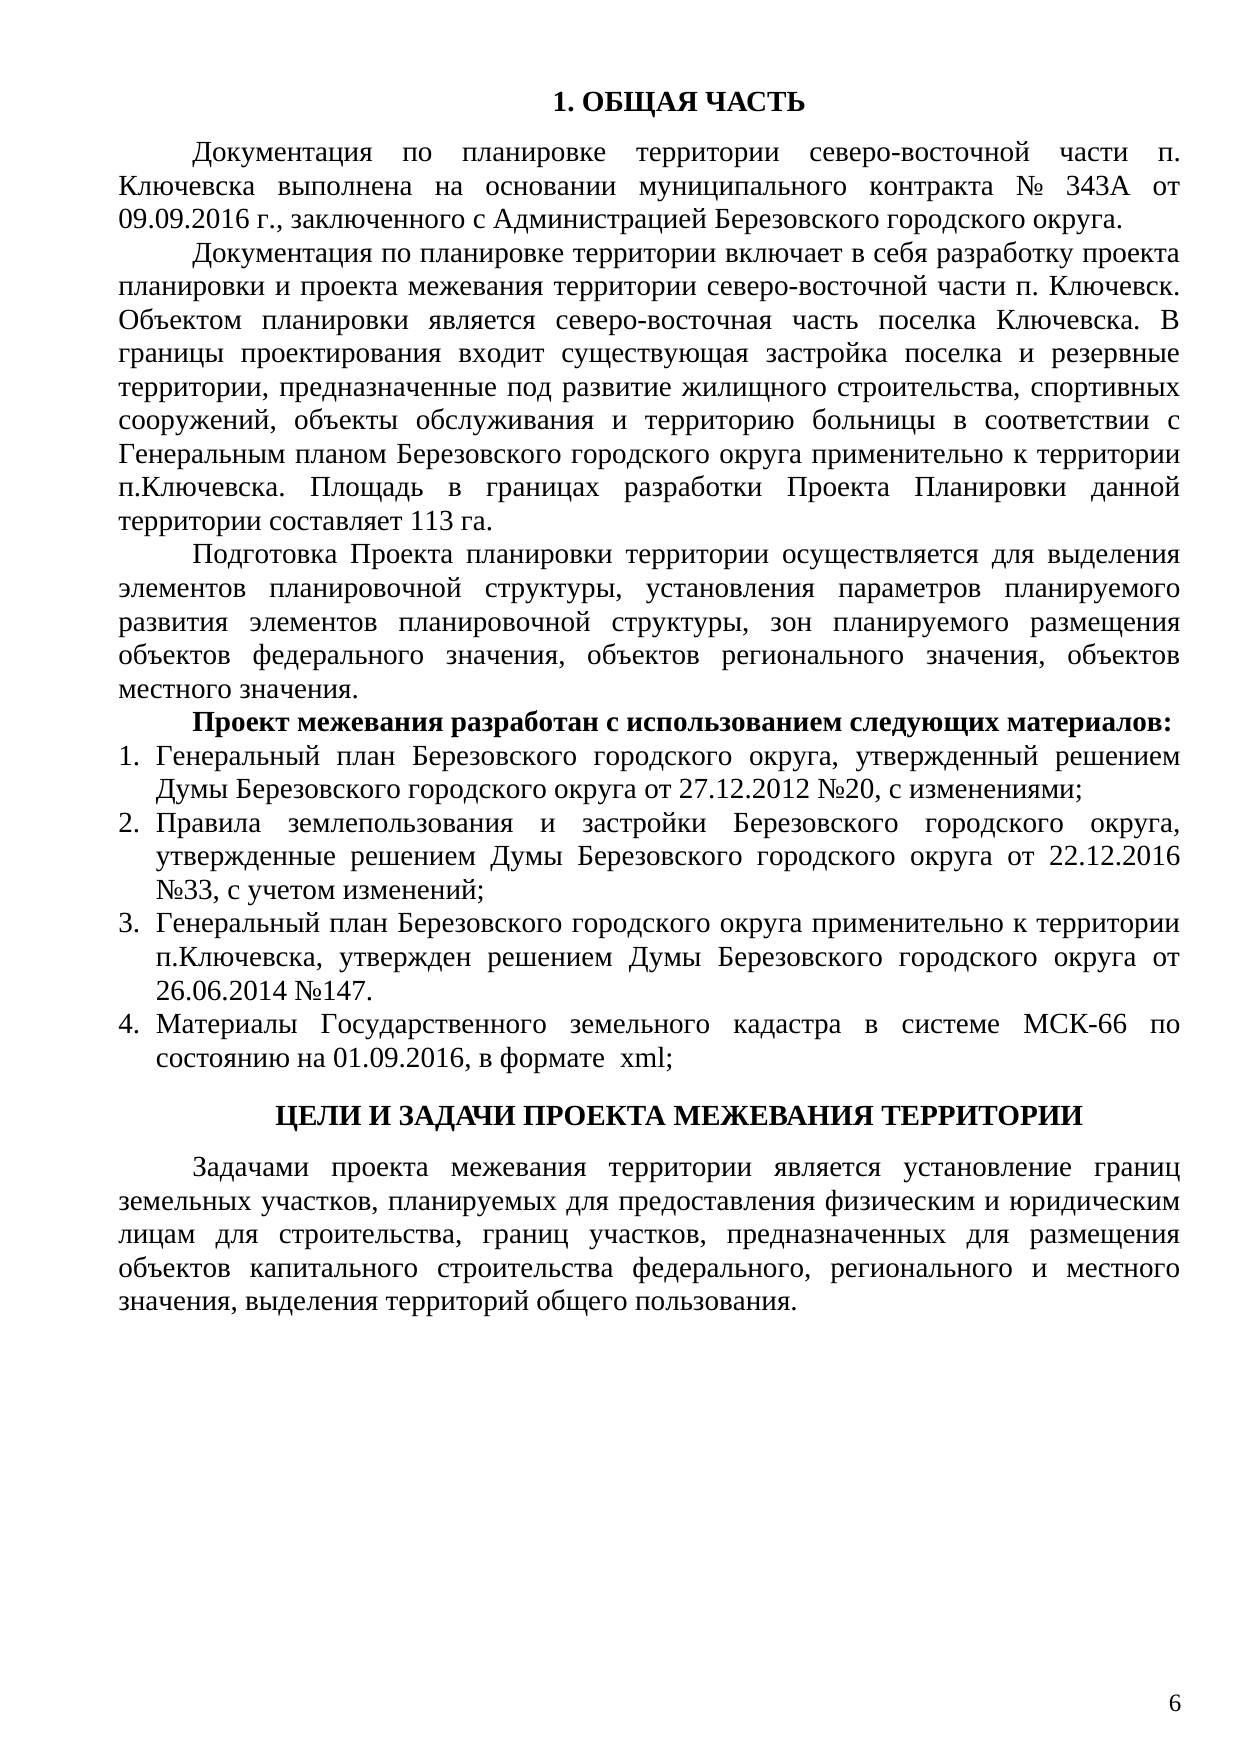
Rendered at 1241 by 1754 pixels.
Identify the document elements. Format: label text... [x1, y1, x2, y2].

text Подготовка Проекта планировки территории осуществляется для выделения элементов планировочной структуры, установления параметров планируемого развития элементов планировочной структуры, зон планируемого размещения объектов федерального значения, объектов регионального значения, объектов местного значения. [118, 537, 1181, 704]
list Генеральный план Березовского городского округа применительно к территории п.Ключевска, утвержден решением Думы Березовского городского округа от 26.06.2014 №147. [118, 906, 1181, 1006]
list Генеральный план Березовского городского округа, утвержденный решением Думы Березовского городского округа от 27.12.2012 №20, с изменениями; [118, 738, 1181, 805]
list Правила землепользования и застройки Березовского городского округа, утвержденные решением Думы Березовского городского округа от 22.12.2016 №33, с учетом изменений; [118, 805, 1181, 906]
text Документация по планировке территории включает в себя разработку проекта планировки и проекта межевания территории северо-восточной части п. Ключевск. Объектом планировки является северо-восточная часть поселка Ключевска. В границы проектирования входит существующая застройка поселка и резервные территории, предназначенные под развитие жилищного строительства, спортивных сооружений, объекты обслуживания и территорию больницы в соответствии с Генеральным планом Березовского городского округа применительно к территории п.Ключевска. Площадь в границах разработки Проекта Планировки данной территории составляет 113 га. [118, 235, 1181, 537]
text Проект межевания разработан с использованием следующих материалов: [118, 704, 1181, 738]
list Материалы Государственного земельного кадастра в системе МСК-66 по состоянию на 01.09.2016, в формате xml; [118, 1006, 1181, 1073]
subtitle ЦЕЛИ И ЗАДАЧИ ПРОЕКТА МЕЖЕВАНИЯ ТЕРРИТОРИИ [118, 1098, 1181, 1132]
subtitle 1. ОБЩАЯ ЧАСТЬ [118, 84, 1181, 118]
text Задачами проекта межевания территории является установление границ земельных участков, планируемых для предоставления физическим и юридическим лицам для строительства, границ участков, предназначенных для размещения объектов капитального строительства федерального, регионального и местного значения, выделения территорий общего пользования. [118, 1149, 1181, 1317]
text Документация по планировке территории северо-восточной части п. Ключевска выполнена на основании муниципального контракта № 343А от 09.09.2016 г., заключенного с Администрацией Березовского городского округа. [118, 134, 1181, 235]
